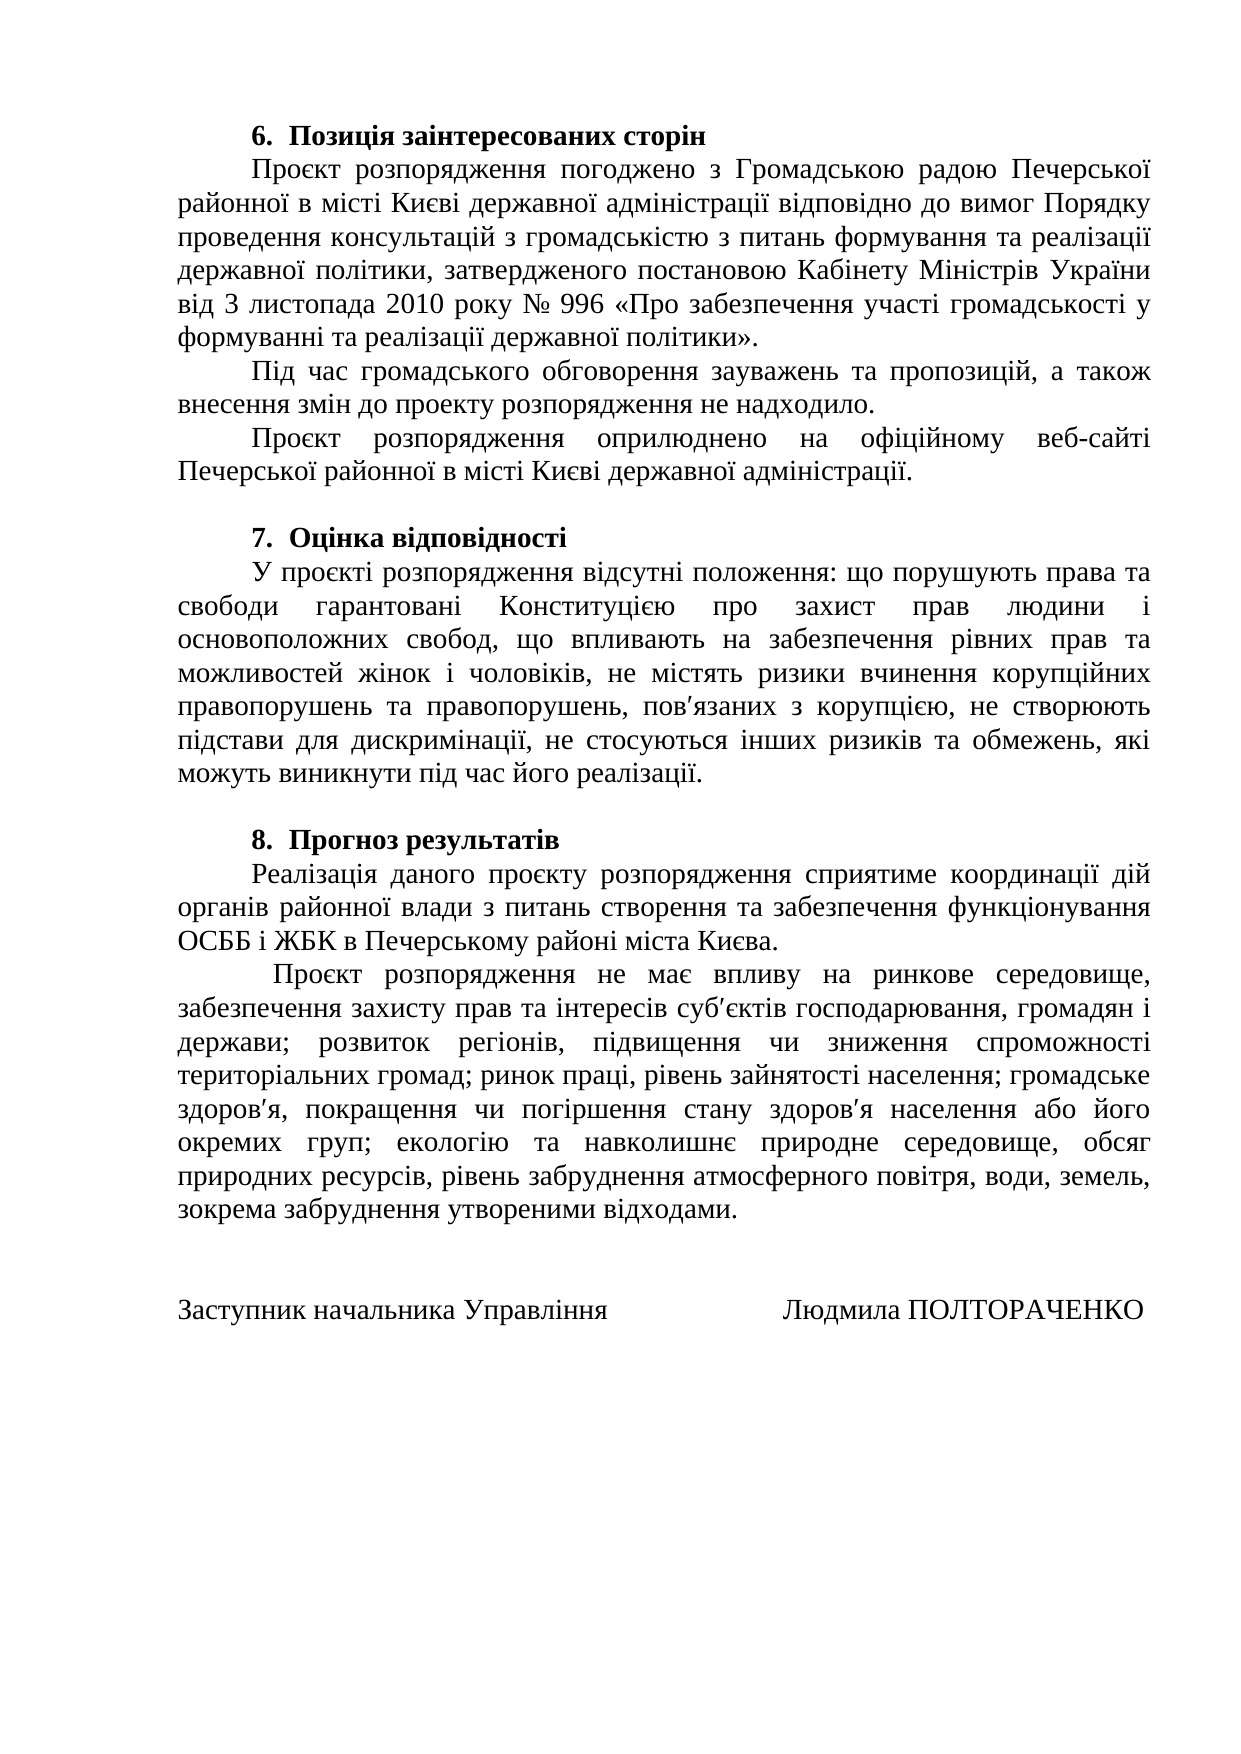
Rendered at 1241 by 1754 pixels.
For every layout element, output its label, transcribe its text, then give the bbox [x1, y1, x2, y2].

text Під час громадського обговорення зауважень та пропозицій, а також внесення змін до проекту розпорядження не надходило. [177, 353, 1152, 420]
list Позиція заінтересованих сторін [251, 118, 1152, 152]
text Реалізація даного проєкту розпорядження сприятиме координації дій органів районної влади з питань створення та забезпечення функціонування ОСББ і ЖБК в Печерському районі міста Києва. [177, 856, 1152, 957]
text Проєкт розпорядження погоджено з Громадською радою Печерської районної в місті Києві державної адміністрації відповідно до вимог Порядку проведення консультацій з громадськістю з питань формування та реалізації державної політики, затвердженого постановою Кабінету Міністрів України від 3 листопада 2010 року № 996 «Про забезпечення участі громадськості у формуванні та реалізації державної політики». [177, 152, 1152, 353]
text Проєкт розпорядження не має впливу на ринкове середовище, забезпечення захисту прав та інтересів суб′єктів господарювання, громадян і держави; розвиток регіонів, підвищення чи зниження спроможності територіальних громад; ринок праці, рівень зайнятості населення; громадське здоров′я, покращення чи погіршення стану здоров′я населення або його окремих груп; екологію та навколишнє природне середовище, обсяг природних ресурсів, рівень забруднення атмосферного повітря, води, земель, зокрема забруднення утвореними відходами. [177, 957, 1152, 1225]
text Заступник начальника Управління Людмила ПОЛТОРАЧЕНКО [177, 1292, 1152, 1326]
text Проєкт розпорядження оприлюднено на офіційному веб-сайті Печерської районної в місті Києві державної адміністрації. [177, 420, 1152, 487]
list Оцінка відповідності [251, 521, 1152, 554]
list Прогноз результатів [251, 822, 1152, 856]
list У проєкті розпорядження відсутні положення: що порушують права та свободи гарантовані Конституцією про захист прав людини і основоположних свобод, що впливають на забезпечення рівних прав та можливостей жінок і чоловіків, не містять ризики вчинення корупційних правопорушень та правопорушень, пов′язаних з корупцією, не створюють підстави для дискримінації, не стосуються інших ризиків та обмежень, які можуть виникнути під час його реалізації. [177, 554, 1152, 789]
